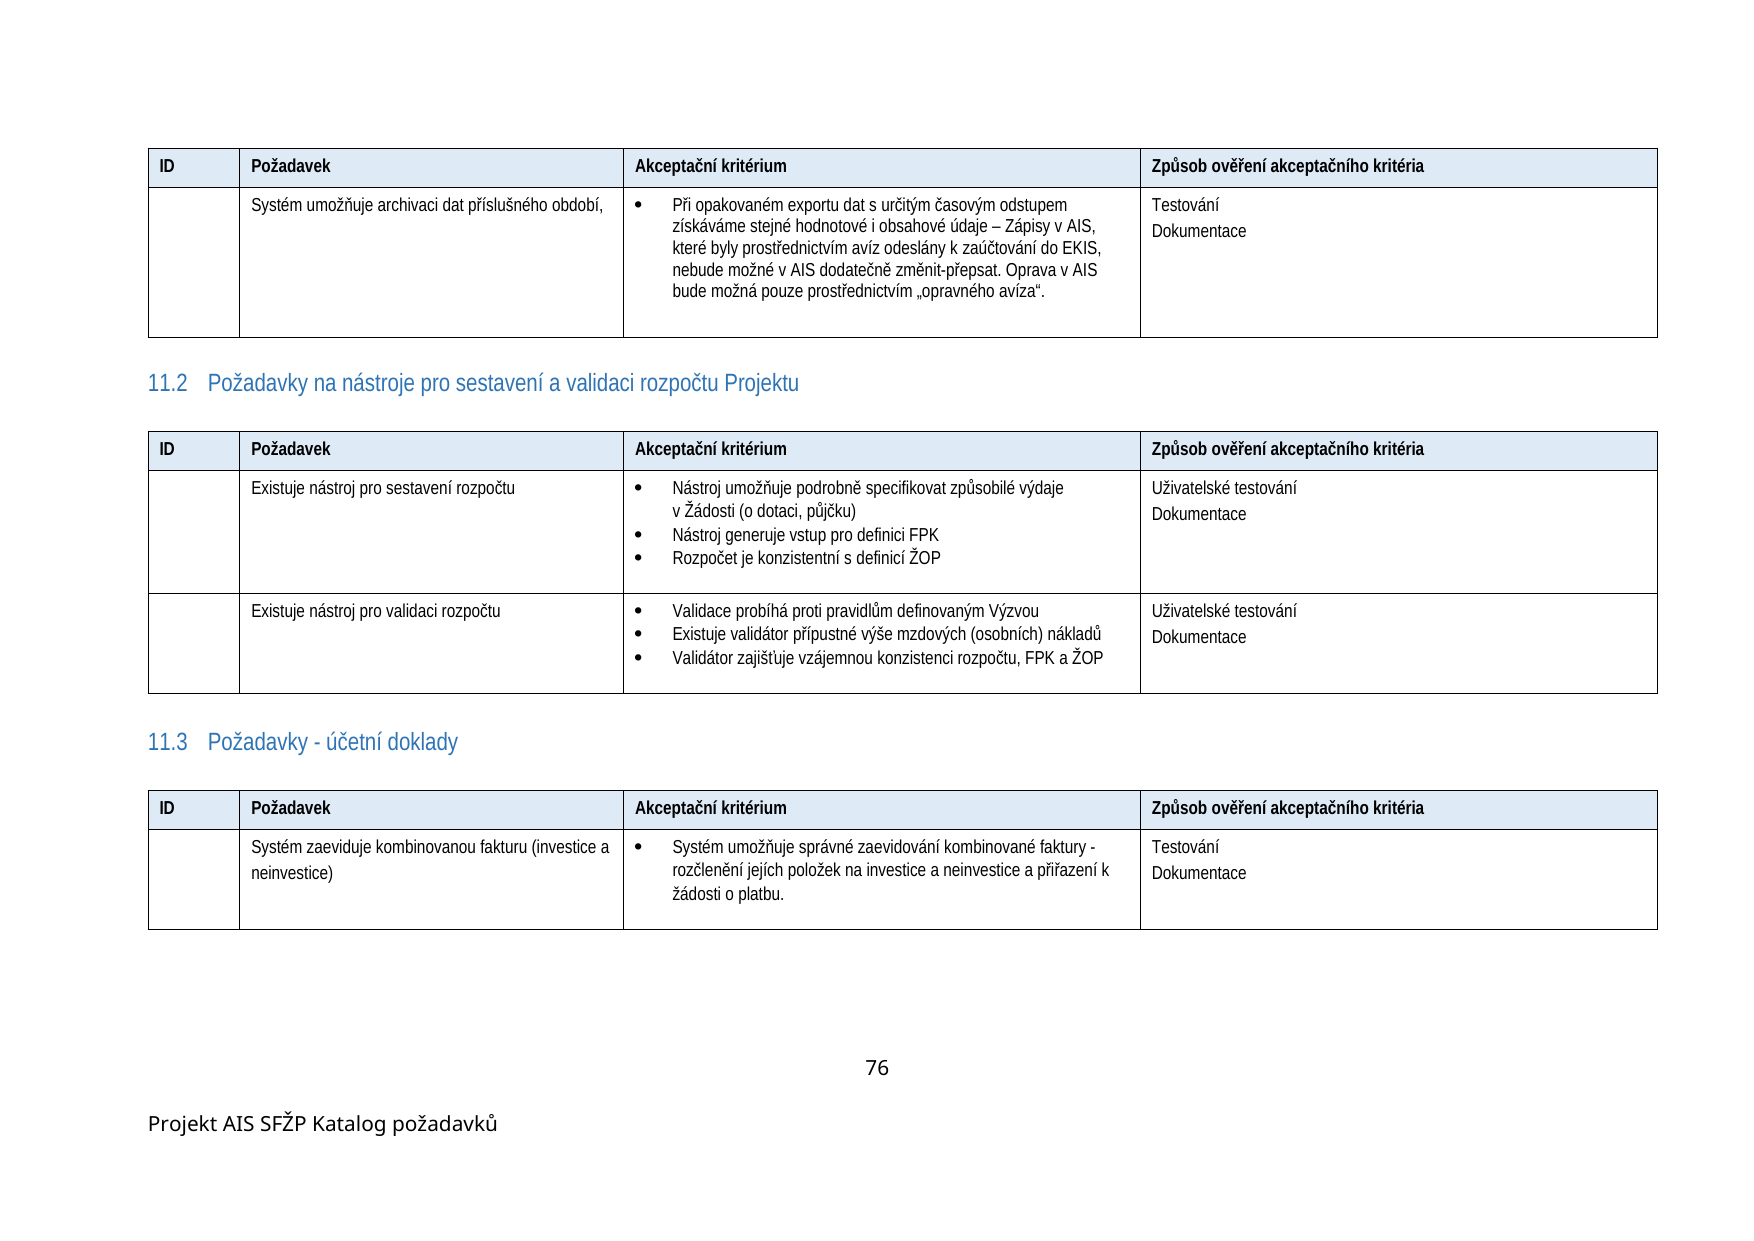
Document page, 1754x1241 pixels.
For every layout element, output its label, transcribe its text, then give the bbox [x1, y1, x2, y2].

table_header Způsob ověření akceptačního kritéria [1141, 791, 1657, 829]
table_header Požadavek [240, 149, 623, 187]
table_cell Systém zaeviduje kombinovanou fakturu (investice a neinvestice) [240, 830, 623, 929]
subtitle Požadavky - účetní doklady [148, 727, 1606, 755]
table_header ID [149, 791, 239, 829]
table_header Požadavek [240, 791, 623, 829]
table_cell Existuje nástroj pro sestavení rozpočtu [240, 471, 623, 593]
table_header ID [149, 149, 239, 187]
table_header Akceptační kritérium [624, 791, 1140, 829]
table_cell Uživatelské testování Dokumentace [1141, 594, 1657, 693]
subtitle Požadavky na nástroje pro sestavení a validaci rozpočtu Projektu [148, 368, 1606, 396]
table_cell Nástroj umožňuje podrobně specifikovat způsobilé výdaje v Žádosti (o dotaci, půjčku) Nástroj generuje vstup pro definici FPK Rozpočet je konzistentní s definicí ŽOP [624, 471, 1140, 593]
table_cell Testování Dokumentace [1141, 188, 1657, 337]
table_cell [149, 188, 239, 337]
table_cell Testování Dokumentace [1141, 830, 1657, 929]
table_cell Validace probíhá proti pravidlům definovaným Výzvou Existuje validátor přípustné výše mzdových (osobních) nákladů Validátor zajišťuje vzájemnou konzistenci rozpočtu, FPK a ŽOP [624, 594, 1140, 693]
table_header Požadavek [240, 432, 623, 470]
table_header Akceptační kritérium [624, 432, 1140, 470]
table_header Způsob ověření akceptačního kritéria [1141, 432, 1657, 470]
table_header ID [149, 432, 239, 470]
table_cell [149, 471, 239, 593]
table_header Akceptační kritérium [624, 149, 1140, 187]
table_cell [149, 830, 239, 929]
table_cell Existuje nástroj pro validaci rozpočtu [240, 594, 623, 693]
table_cell [149, 594, 239, 693]
table_cell Systém umožňuje správné zaevidování kombinované faktury - rozčlenění jejích položek na investice a neinvestice a přiřazení k žádosti o platbu. [624, 830, 1140, 929]
table_cell Uživatelské testování Dokumentace [1141, 471, 1657, 593]
table_cell Při opakovaném exportu dat s určitým časovým odstupem získáváme stejné hodnotové i obsahové údaje – Zápisy v AIS, které byly prostřednictvím avíz odeslány k zaúčtování do EKIS, nebude možné v AIS dodatečně změnit-přepsat. Oprava v AIS bude možná pouze prostřednictvím „opravného avíza“. [624, 188, 1140, 337]
table_cell Systém umožňuje archivaci dat příslušného období, [240, 188, 623, 337]
table_header Způsob ověření akceptačního kritéria [1141, 149, 1657, 187]
